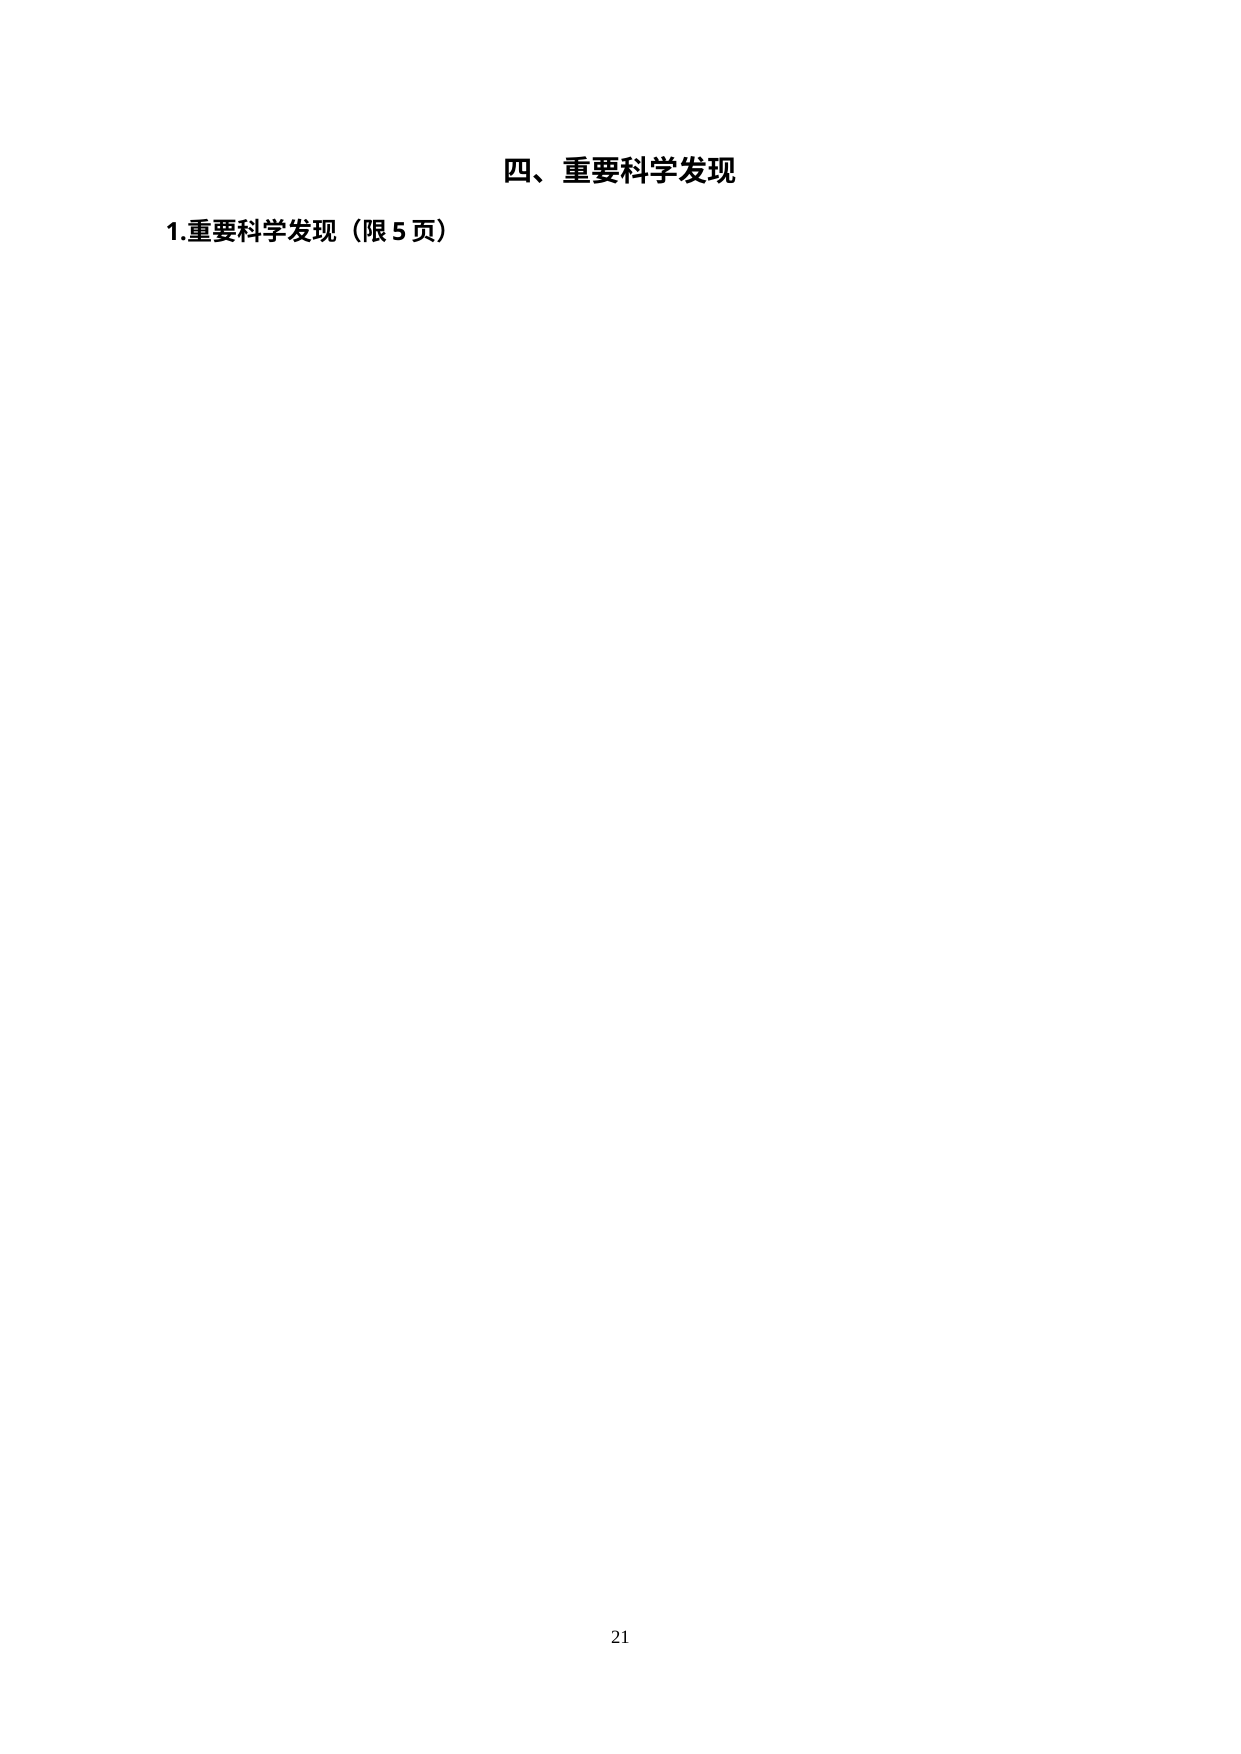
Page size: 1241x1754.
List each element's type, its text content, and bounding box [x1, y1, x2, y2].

text 1.重要科学发现（限5页） [165, 211, 1075, 247]
text 四、重要科学发现 [165, 148, 1075, 190]
